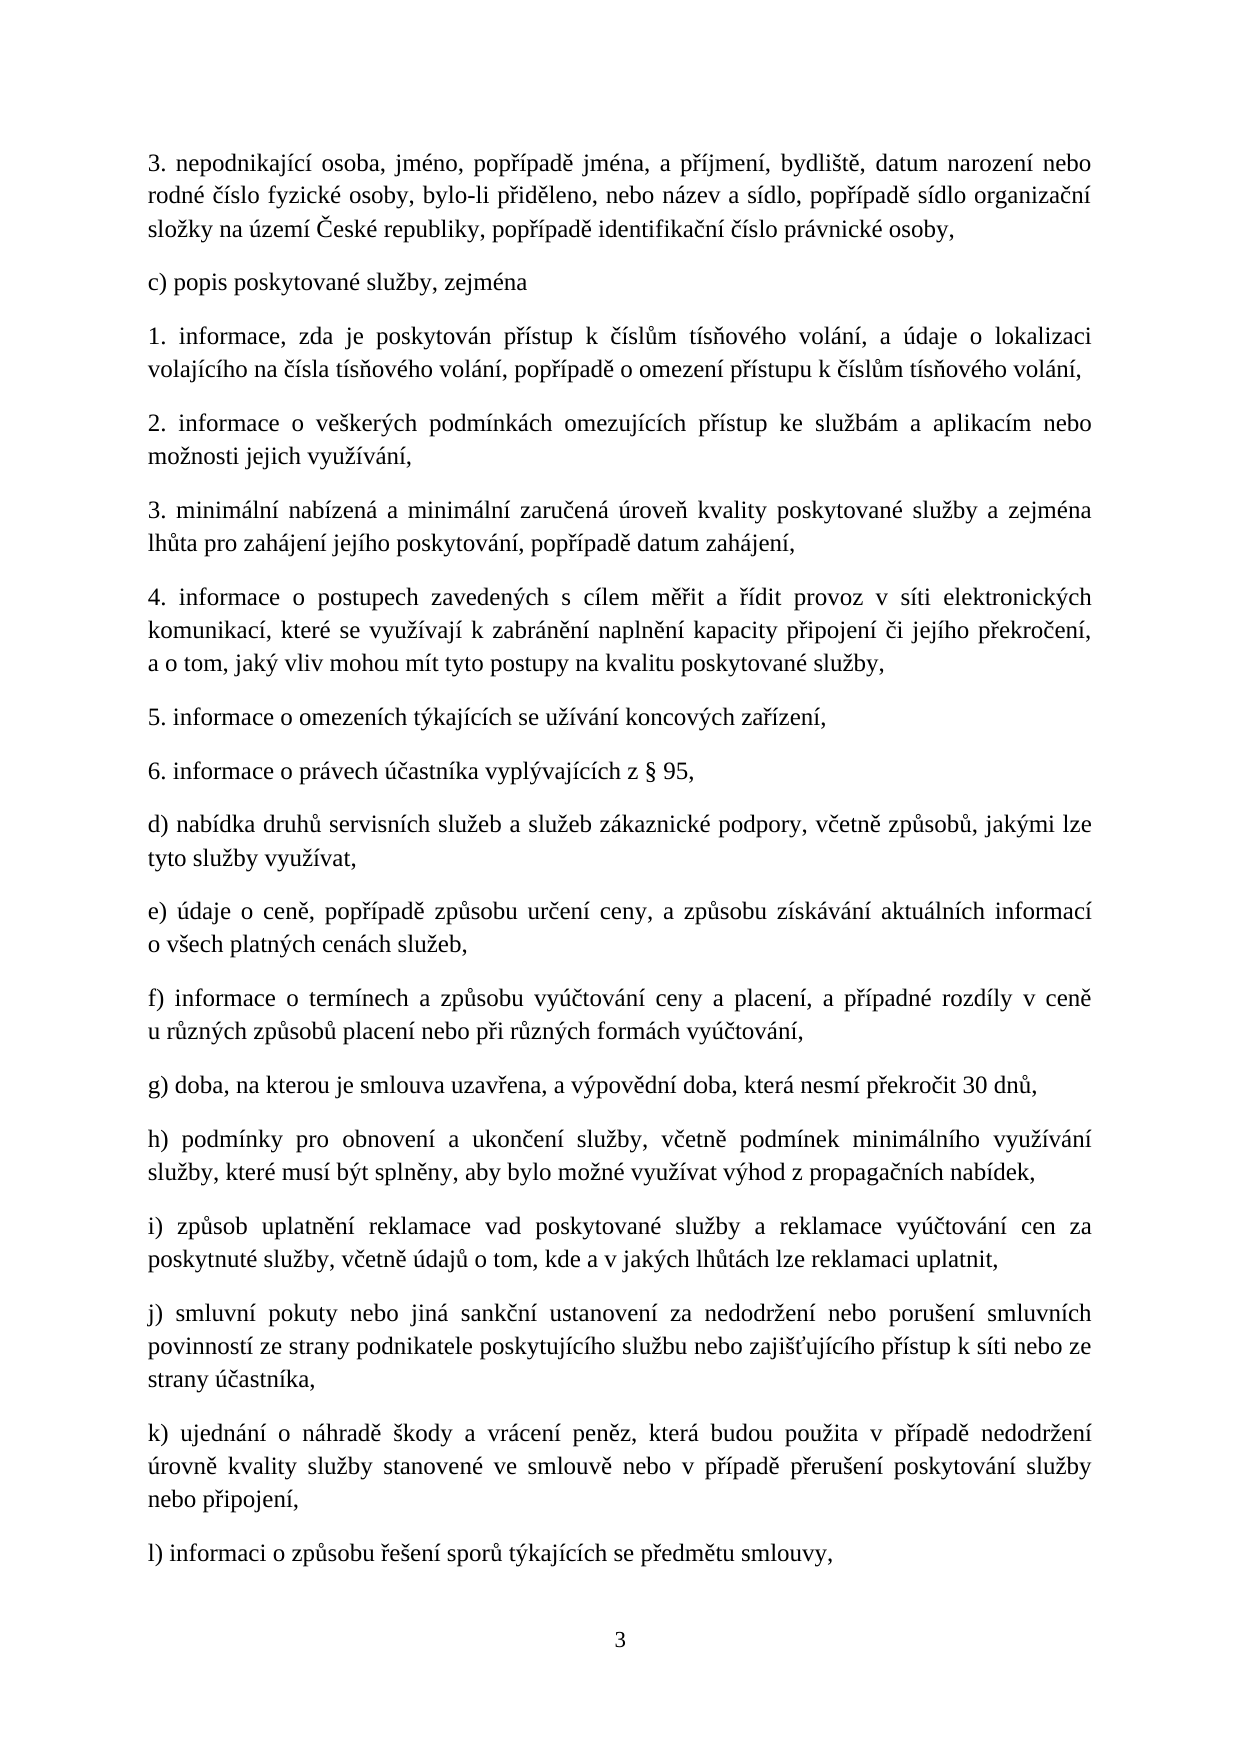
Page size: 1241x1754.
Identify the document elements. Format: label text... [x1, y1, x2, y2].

text 3. minimální nabízená a minimální zaručená úroveň kvality poskytované služby a zejména lhůta pro zahájení jejího poskytování, popřípadě datum zahájení, [148, 495, 1093, 557]
text k) ujednání o náhradě škody a vrácení peněz, která budou použita v případě nedodržení úrovně kvality služby stanovené ve smlouvě nebo v případě přerušení poskytování služby nebo připojení, [148, 1418, 1093, 1512]
text l) informaci o způsobu řešení sporů týkajících se předmětu smlouvy, [148, 1538, 1093, 1566]
text 3. nepodnikající osoba, jméno, popřípadě jména, a příjmení, bydliště, datum narození nebo rodné číslo fyzické osoby, bylo-li přiděleno, nebo název a sídlo, popřípadě sídlo organizační složky na území České republiky, popřípadě identifikační číslo právnické osoby, [148, 148, 1093, 242]
text 2. informace o veškerých podmínkách omezujících přístup ke službám a aplikacím nebo možnosti jejich využívání, [148, 408, 1093, 470]
text 4. informace o postupech zavedených s cílem měřit a řídit provoz v síti elektronických komunikací, které se využívají k zabránění naplnění kapacity připojení či jejího překročení, a o tom, jaký vliv mohou mít tyto postupy na kvalitu poskytované služby, [148, 582, 1093, 677]
text g) doba, na kterou je smlouva uzavřena, a výpovědní doba, která nesmí překročit 30 dnů, [148, 1070, 1093, 1099]
text c) popis poskytované služby, zejména [148, 267, 1093, 296]
text h) podmínky pro obnovení a ukončení služby, včetně podmínek minimálního využívání služby, které musí být splněny, aby bylo možné využívat výhod z propagačních nabídek, [148, 1124, 1093, 1186]
text e) údaje o ceně, popřípadě způsobu určení ceny, a způsobu získávání aktuálních informací o všech platných cenách služeb, [148, 896, 1093, 958]
text 1. informace, zda je poskytován přístup k číslům tísňového volání, a údaje o lokalizaci volajícího na čísla tísňového volání, popřípadě o omezení přístupu k číslům tísňového volání, [148, 321, 1093, 383]
text i) způsob uplatnění reklamace vad poskytované služby a reklamace vyúčtování cen za poskytnuté služby, včetně údajů o tom, kde a v jakých lhůtách lze reklamaci uplatnit, [148, 1211, 1093, 1273]
text j) smluvní pokuty nebo jiná sankční ustanovení za nedodržení nebo porušení smluvních povinností ze strany podnikatele poskytujícího službu nebo zajišťujícího přístup k síti nebo ze strany účastníka, [148, 1298, 1093, 1393]
text 6. informace o právech účastníka vyplývajících z § 95, [148, 756, 1093, 784]
text d) nabídka druhů servisních služeb a služeb zákaznické podpory, včetně způsobů, jakými lze tyto služby využívat, [148, 809, 1093, 871]
text f) informace o termínech a způsobu vyúčtování ceny a placení, a případné rozdíly v ceně u různých způsobů placení nebo při různých formách vyúčtování, [148, 983, 1093, 1045]
text 5. informace o omezeních týkajících se užívání koncových zařízení, [148, 702, 1093, 731]
